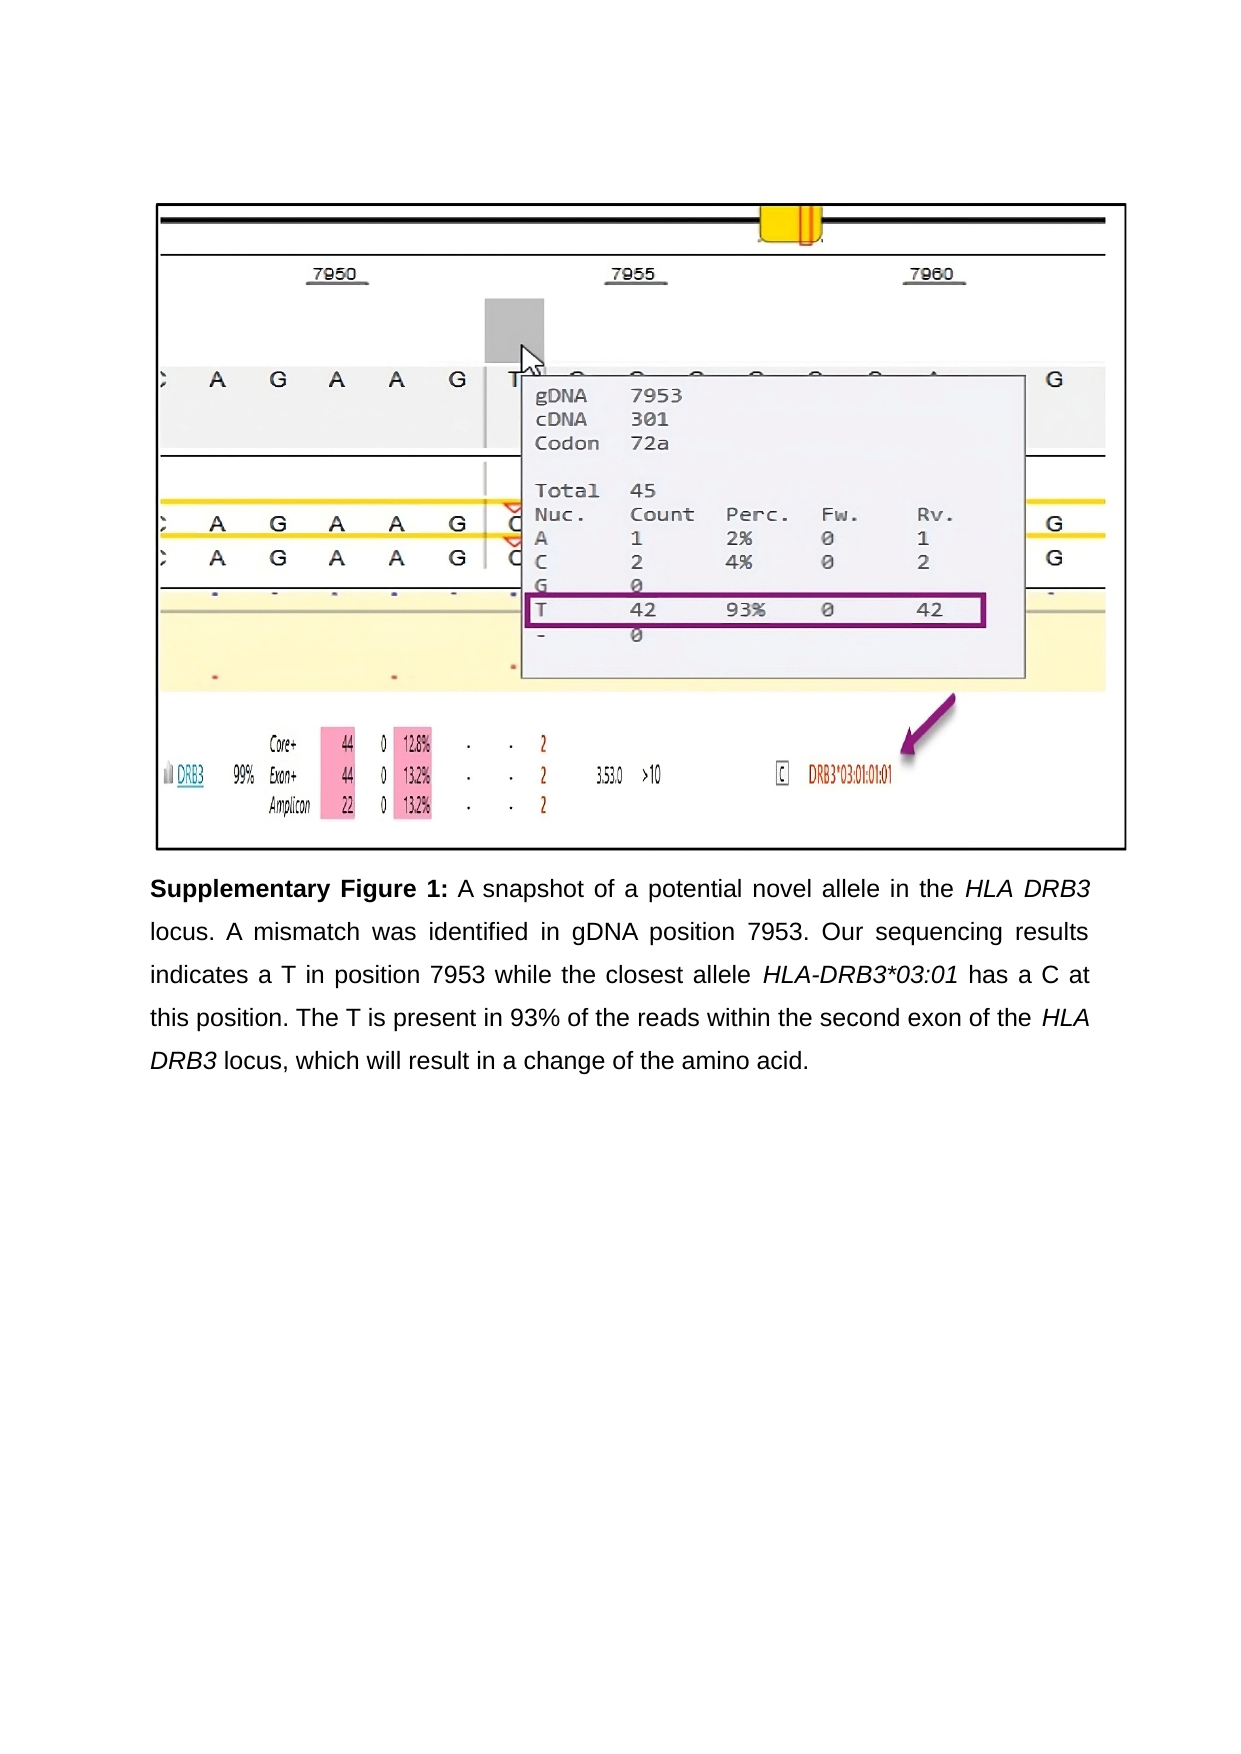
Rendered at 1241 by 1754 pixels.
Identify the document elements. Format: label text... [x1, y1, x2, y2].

picture [150, 196, 1127, 855]
text Supplementary Figure 1: A snapshot of a potential novel allele in the HLA DRB3 locus. A mismatch was identified in gDNA position 7953. Our sequencing results indicates a T in position 7953 while the closest allele HLA-DRB3*03:01 has a C at this position. The T is present in 93% of the reads within the second exon of the HLA DRB3 locus, which will result in a change of the amino acid. [150, 874, 1090, 1075]
